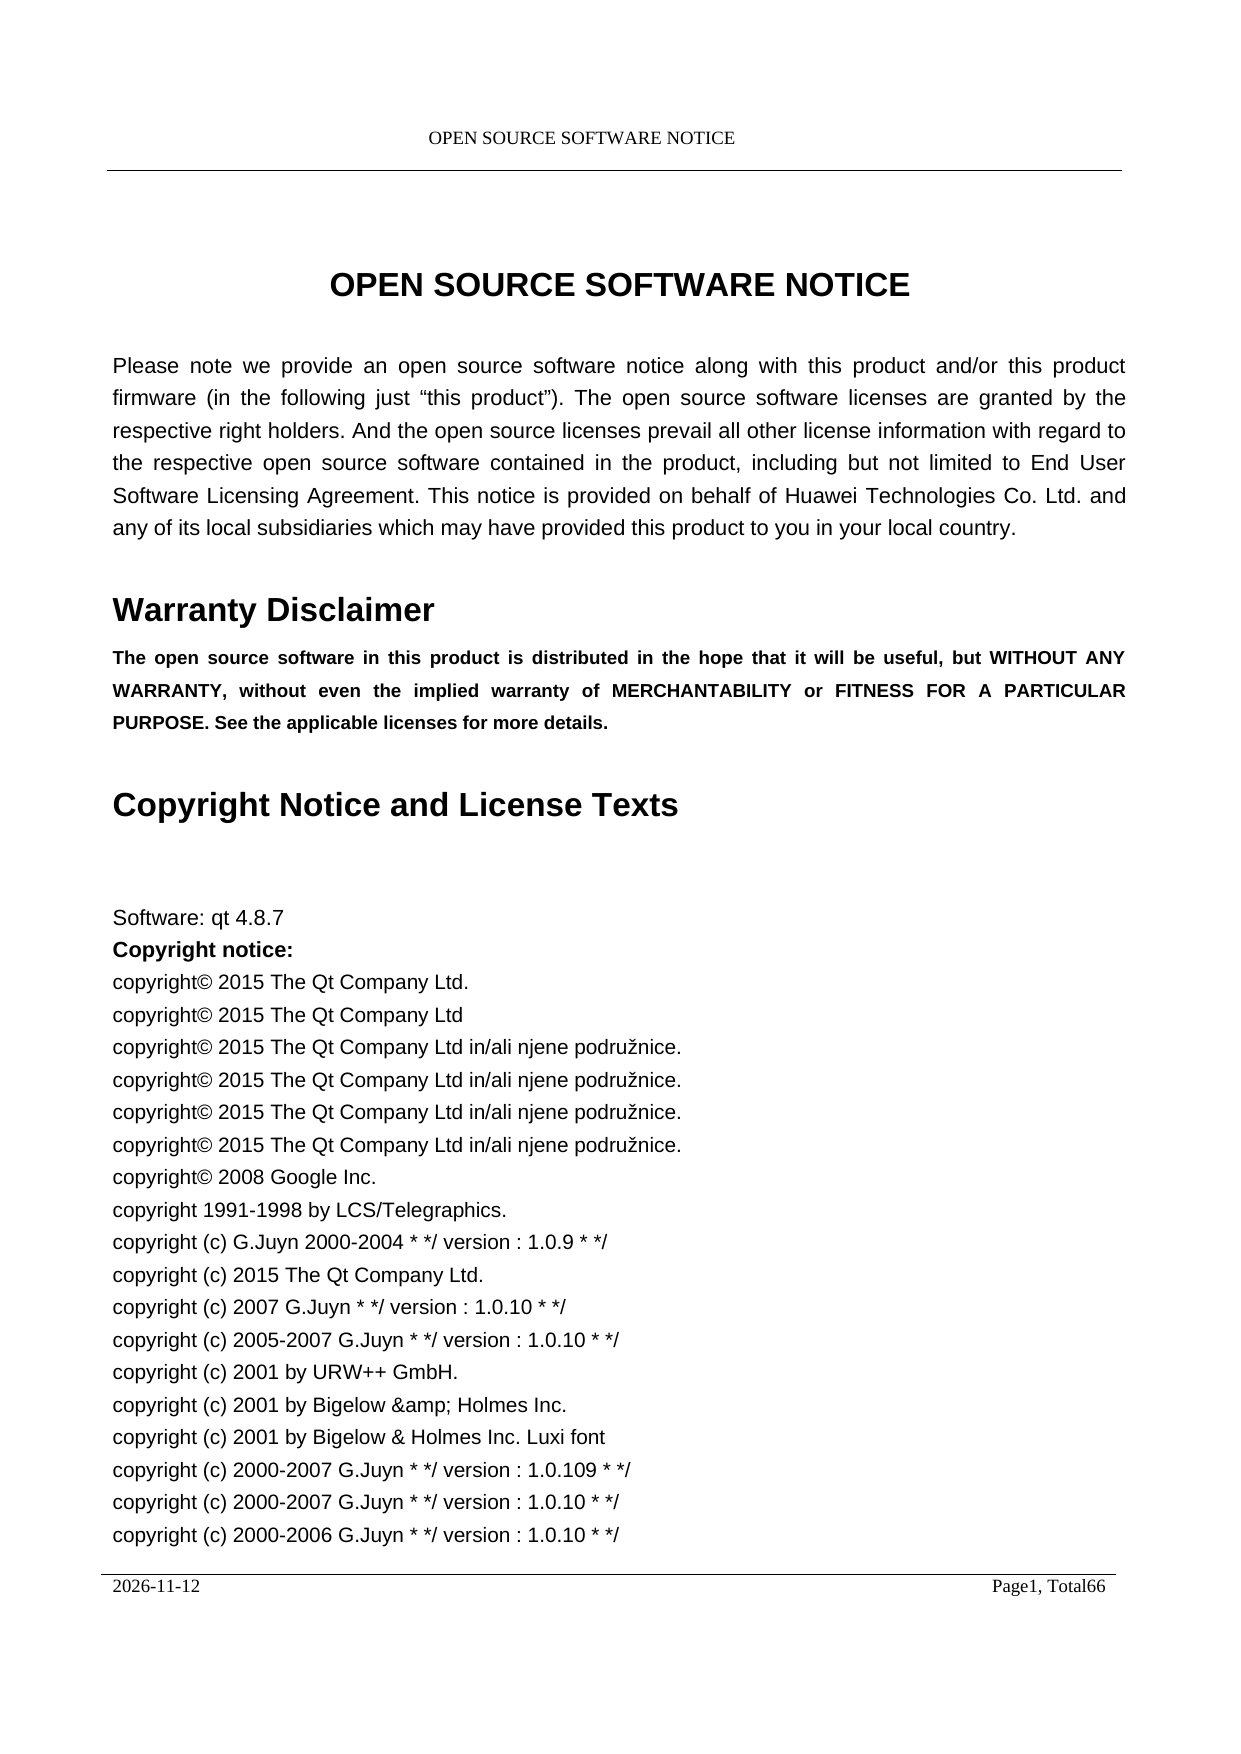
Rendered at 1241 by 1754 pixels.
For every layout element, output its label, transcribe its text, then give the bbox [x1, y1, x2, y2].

text copyright© 2015 The Qt Company Ltd [112, 998, 1128, 1031]
text copyright 1991-1998 by LCS/Telegraphics. [112, 1193, 1128, 1226]
text Warranty Disclaimer [112, 576, 1128, 641]
text copyright (c) 2001 by Bigelow & Holmes Inc. Luxi font [112, 1421, 1128, 1453]
text copyright© 2015 The Qt Company Ltd in/ali njene podružnice. [112, 1031, 1128, 1063]
text copyright (c) 2015 The Qt Company Ltd. [112, 1258, 1128, 1291]
text Copyright notice: [112, 933, 1128, 966]
text copyright© 2015 The Qt Company Ltd. [112, 966, 1128, 998]
text copyright (c) 2001 by URW++ GmbH. [112, 1356, 1128, 1388]
text The open source software in this product is distributed in the hope that it will be useful, but WITHOUT ANY WARRANTY, without even the implied warranty of MERCHANTABILITY or FITNESS FOR A PARTICULAR PURPOSE. See the applicable licenses for more details. [112, 641, 1128, 739]
text copyright (c) G.Juyn 2000-2004 * */ version : 1.0.9 * */ [112, 1226, 1128, 1258]
text OPEN SOURCE SOFTWARE NOTICE [112, 251, 1128, 316]
text Software: qt 4.8.7 [112, 901, 1128, 933]
text copyright (c) 2007 G.Juyn * */ version : 1.0.10 * */ [112, 1291, 1128, 1323]
text copyright© 2008 Google Inc. [112, 1161, 1128, 1193]
text copyright© 2015 The Qt Company Ltd in/ali njene podružnice. [112, 1063, 1128, 1096]
text copyright© 2015 The Qt Company Ltd in/ali njene podružnice. [112, 1096, 1128, 1128]
text copyright (c) 2000-2006 G.Juyn * */ version : 1.0.10 * */ [112, 1518, 1128, 1551]
text Please note we provide an open source software notice along with this product and/or this product firmware (in the following just “this product”). The open source software licenses are granted by the respective right holders. And the open source licenses prevail all other license information with regard to the respective open source software contained in the product, including but not limited to End User Software Licensing Agreement. This notice is provided on behalf of Huawei Technologies Co. Ltd. and any of its local subsidiaries which may have provided this product to you in your local country. [112, 349, 1128, 544]
text Copyright Notice and License Texts [112, 771, 1128, 836]
text copyright© 2015 The Qt Company Ltd in/ali njene podružnice. [112, 1128, 1128, 1161]
text copyright (c) 2001 by Bigelow &amp; Holmes Inc. [112, 1388, 1128, 1421]
text copyright (c) 2000-2007 G.Juyn * */ version : 1.0.109 * */ [112, 1453, 1128, 1486]
text copyright (c) 2005-2007 G.Juyn * */ version : 1.0.10 * */ [112, 1323, 1128, 1356]
text copyright (c) 2000-2007 G.Juyn * */ version : 1.0.10 * */ [112, 1486, 1128, 1518]
